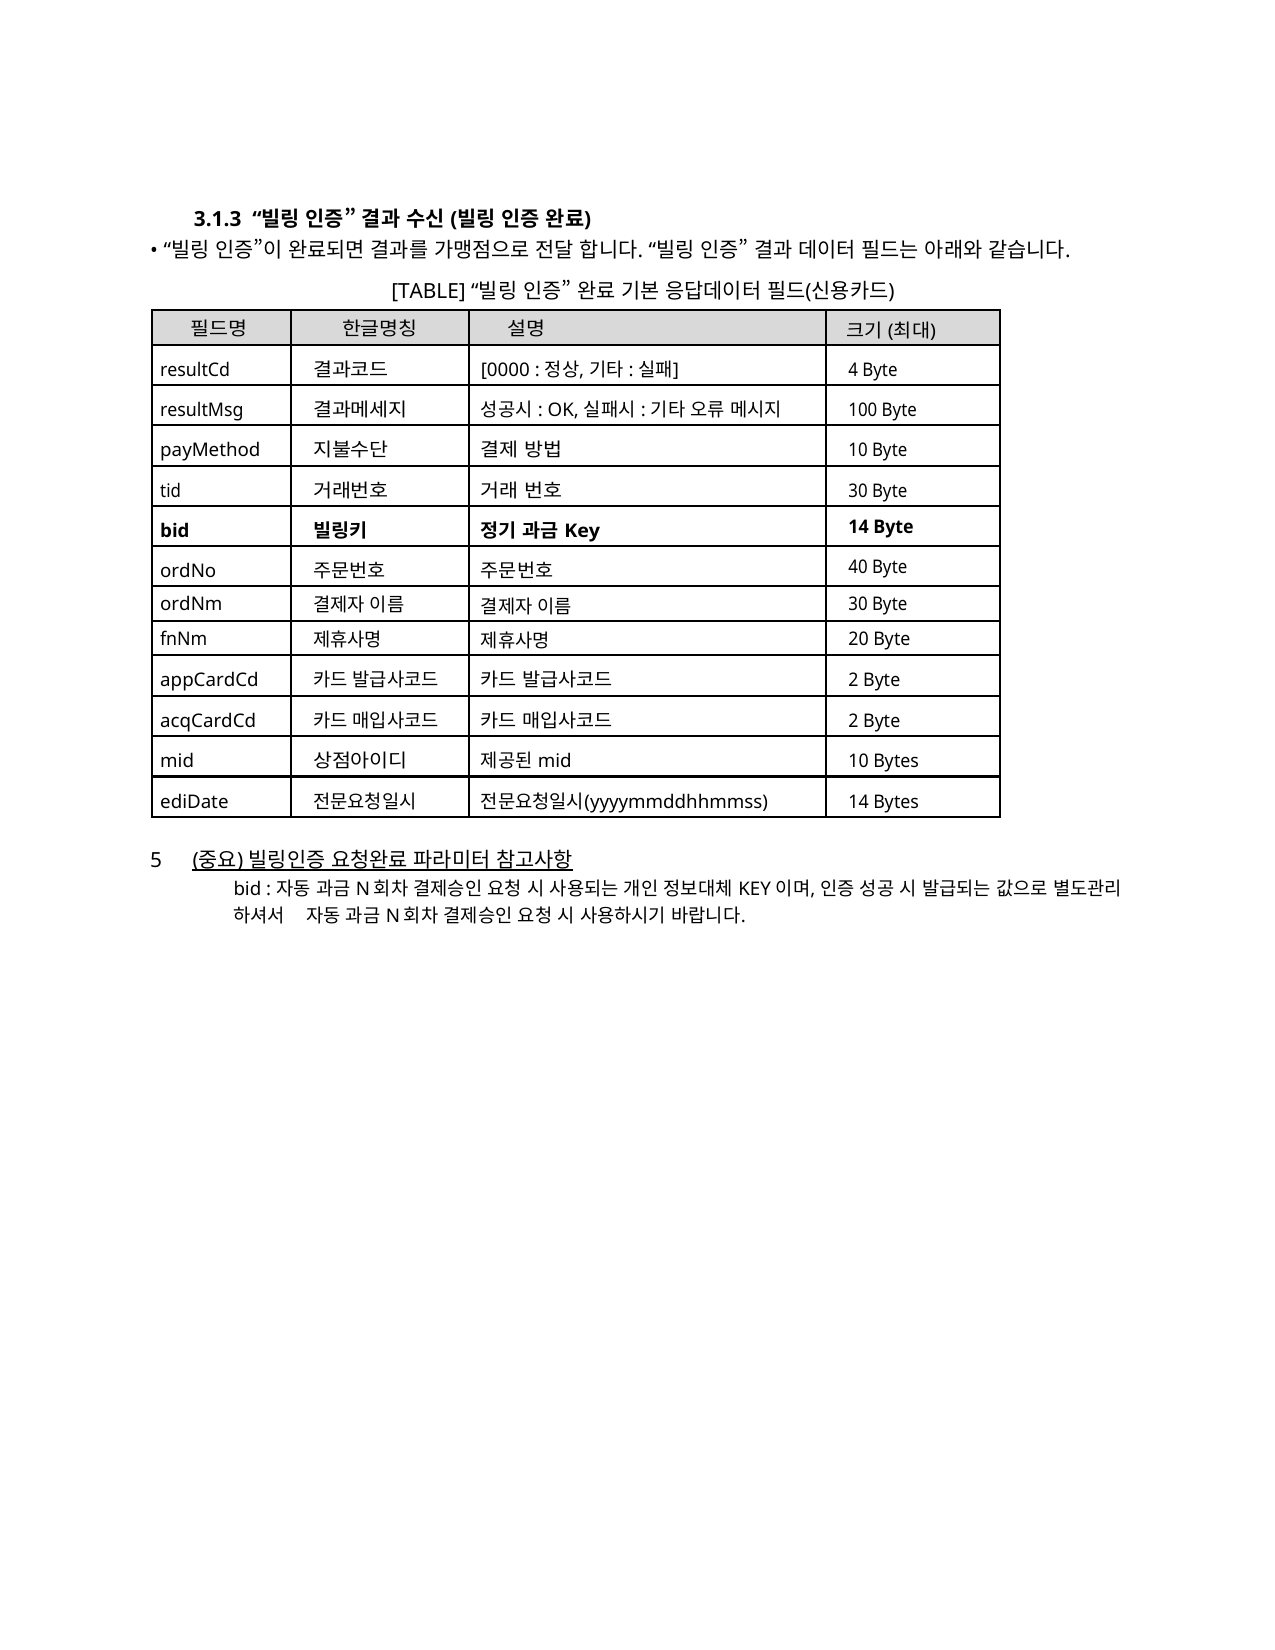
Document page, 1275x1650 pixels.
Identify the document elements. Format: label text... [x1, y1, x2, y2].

table_cell 2 Byte [827, 656, 999, 694]
table_cell 성공시 : OK, 실패시 : 기타 오류 메시지 [470, 386, 825, 424]
table_cell [0000 : 정상, 기타 : 실패] [470, 346, 825, 384]
table_cell 카드 발급사코드 [470, 656, 825, 694]
text [TABLE] “빌링 인증” 완료 기본 응답데이터 필드(신용카드) [150, 263, 1125, 307]
table_cell 주문번호 [292, 547, 468, 585]
table_cell payMethod [153, 426, 290, 464]
table_cell 주문번호 [470, 547, 825, 585]
text bid : 자동 과금 N회차 결제승인 요청 시 사용되는 개인 정보대체 KEY 이며, 인증 성공 시 발급되는 값으로 별도관리 하셔서 자동 과금 N회차 결제승인 요청 시 사용하시기 바랍니다. [233, 874, 1125, 928]
table_cell bid [153, 507, 290, 545]
text 3.1.3 “빌링 인증” 결과 수신 (빌링 인증 완료) [194, 203, 1125, 233]
table_header 설명 [470, 311, 825, 344]
table_cell ordNm [153, 587, 290, 619]
table_cell 2 Byte [827, 697, 999, 735]
table_cell tid [153, 467, 290, 505]
table_cell 4 Byte [827, 346, 999, 384]
table_cell 제공된 mid [470, 737, 825, 775]
table_cell 20 Byte [827, 622, 999, 654]
table_cell resultCd [153, 346, 290, 384]
table_cell 30 Byte [827, 467, 999, 505]
table_cell appCardCd [153, 656, 290, 694]
table_cell 거래 번호 [470, 467, 825, 505]
table_cell 30 Byte [827, 587, 999, 619]
table_cell 상점아이디 [292, 737, 468, 775]
list (중요) 빌링인증 요청완료 파라미터 참고사항 [150, 843, 1125, 874]
table_cell mid [153, 737, 290, 775]
table_cell 거래번호 [292, 467, 468, 505]
table_cell fnNm [153, 622, 290, 654]
table_cell resultMsg [153, 386, 290, 424]
table_cell ediDate [153, 778, 290, 816]
table_cell 10 Byte [827, 426, 999, 464]
table_cell 카드 발급사코드 [292, 656, 468, 694]
table_cell ordNo [153, 547, 290, 585]
table_header 한글명칭 [292, 311, 468, 344]
table_cell 지불수단 [292, 426, 468, 464]
table_cell 결제자 이름 [292, 587, 468, 619]
table_cell 정기 과금 Key [470, 507, 825, 545]
table_cell 결과메세지 [292, 386, 468, 424]
table_cell 카드 매입사코드 [470, 697, 825, 735]
table_cell 전문요청일시 [292, 778, 468, 816]
table_cell 빌링키 [292, 507, 468, 545]
table_cell acqCardCd [153, 697, 290, 735]
table_cell 결제자 이름 [470, 587, 825, 619]
table_cell 10 Bytes [827, 737, 999, 775]
table_cell 100 Byte [827, 386, 999, 424]
table_cell 결제 방법 [470, 426, 825, 464]
table_cell 제휴사명 [292, 622, 468, 654]
table_cell 제휴사명 [470, 622, 825, 654]
table_cell 결과코드 [292, 346, 468, 384]
table_cell 14 Bytes [827, 778, 999, 816]
table_header 크기 (최대) [827, 311, 999, 344]
table_cell 카드 매입사코드 [292, 697, 468, 735]
table_cell 40 Byte [827, 547, 999, 585]
text • “빌링 인증”이 완료되면 결과를 가맹점으로 전달 합니다. “빌링 인증” 결과 데이터 필드는 아래와 같습니다. [150, 233, 1125, 263]
table_header 필드명 [153, 311, 290, 344]
table_cell 전문요청일시(yyyymmddhhmmss) [470, 778, 825, 816]
table_cell 14 Byte [827, 507, 999, 545]
